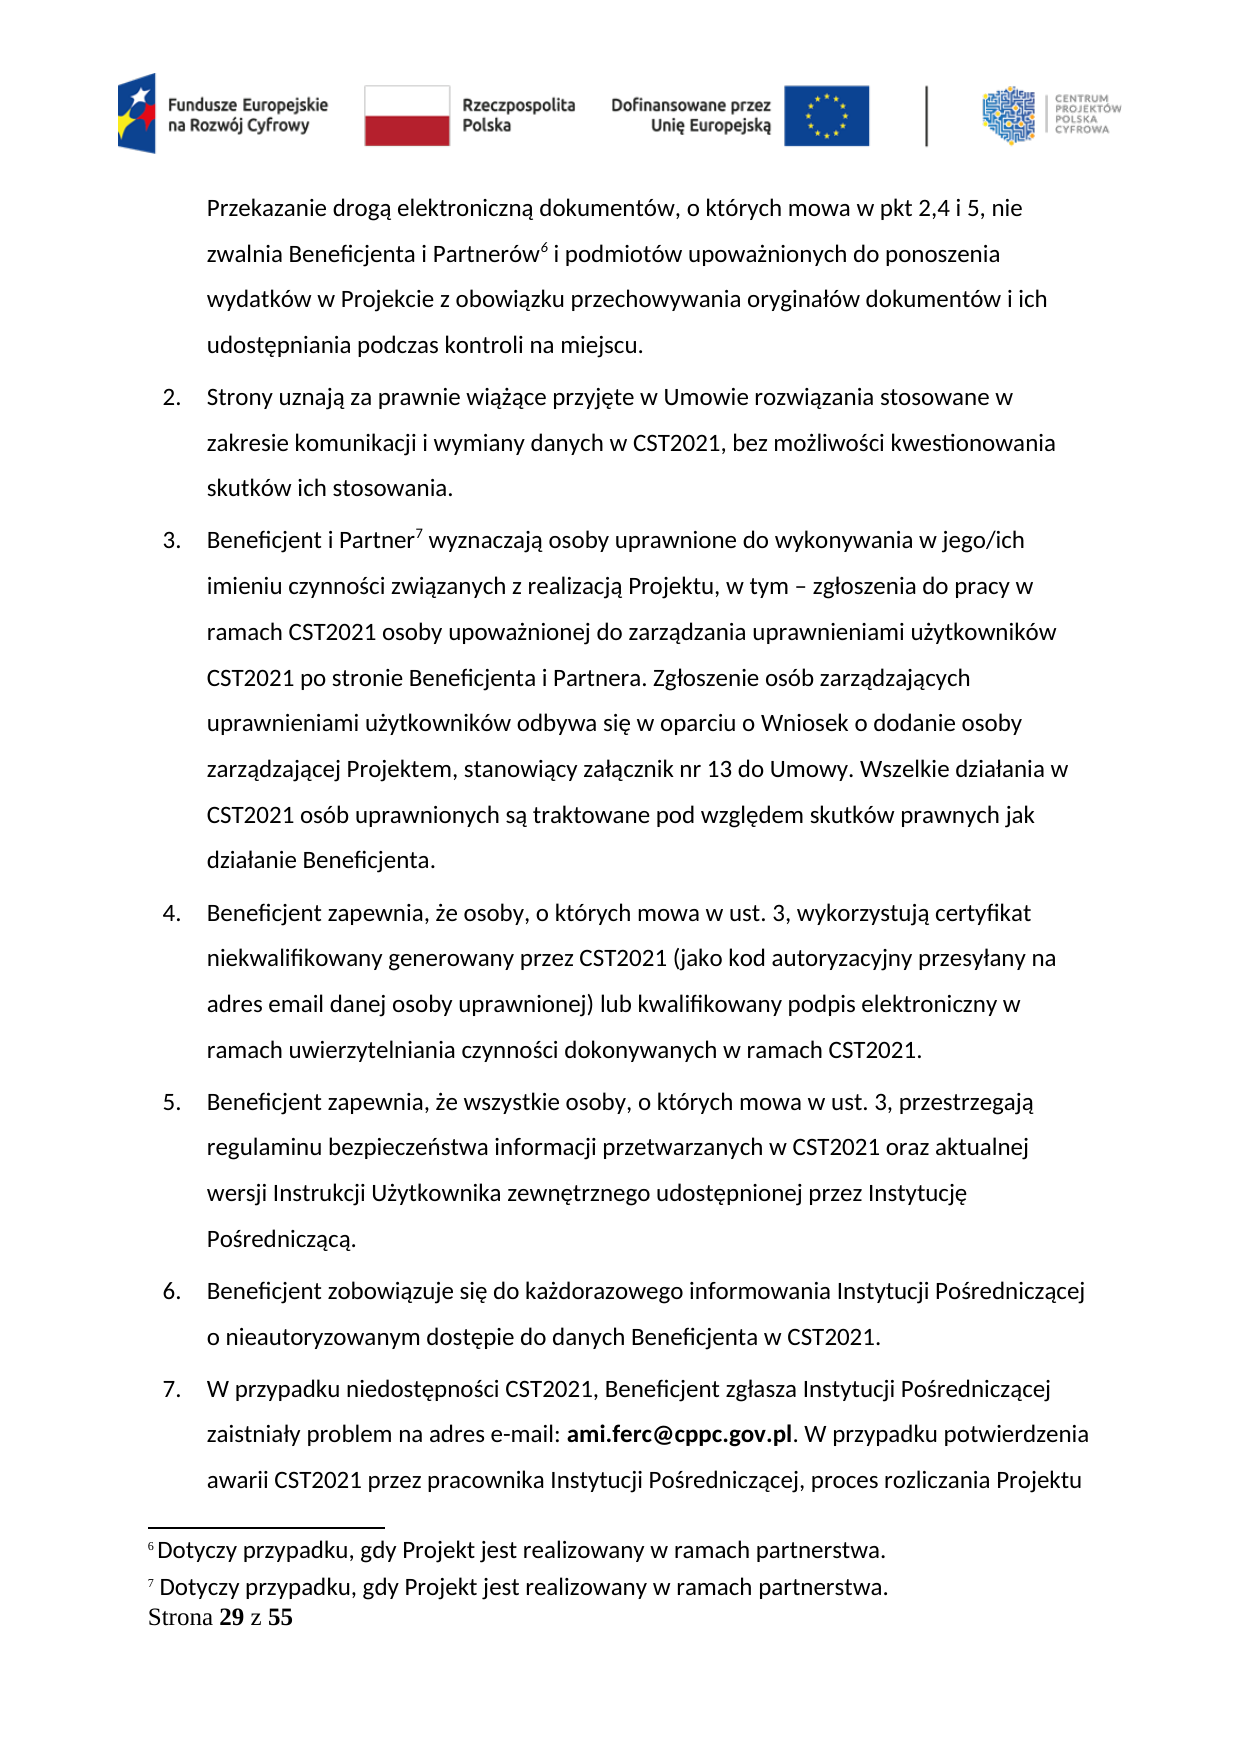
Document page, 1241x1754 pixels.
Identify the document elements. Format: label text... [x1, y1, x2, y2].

list Beneficjent zapewnia, że osoby, o których mowa w ust. 3, wykorzystują certyfikat niekwalifikowany generowany przez CST2021 (jako kod autoryzacyjny przesyłany na adres email danej osoby uprawnionej) lub kwalifikowany podpis elektroniczny w ramach uwierzytelniania czynności dokonywanych w ramach CST2021. [162, 897, 1093, 1064]
list Beneficjent zobowiązuje się do każdorazowego informowania Instytucji Pośredniczącej o nieautoryzowanym dostępie do danych Beneficjenta w CST2021. [162, 1275, 1093, 1351]
text Przekazanie drogą elektroniczną dokumentów, o których mowa w pkt 2,4 i 5, nie zwalnia Beneficjenta i Partnerów i podmiotów upoważnionych do ponoszenia wydatków w Projekcie z obowiązku przechowywania oryginałów dokumentów i ich udostępniania podczas kontroli na miejscu. [207, 192, 1093, 360]
list Strony uznają za prawnie wiążące przyjęte w Umowie rozwiązania stosowane w zakresie komunikacji i wymiany danych w CST2021, bez możliwości kwestionowania skutków ich stosowania. [162, 381, 1093, 503]
picture [118, 73, 1122, 154]
list Beneficjent i Partner wyznaczają osoby uprawnione do wykonywania w jego/ich imieniu czynności związanych z realizacją Projektu, w tym – zgłoszenia do pracy w ramach CST2021 osoby upoważnionej do zarządzania uprawnieniami użytkowników CST2021 po stronie Beneficjenta i Partnera. Zgłoszenie osób zarządzających uprawnieniami użytkowników odbywa się w oparciu o Wniosek o dodanie osoby zarządzającej Projektem, stanowiący załącznik nr 13 do Umowy. Wszelkie działania w CST2021 osób uprawnionych są traktowane pod względem skutków prawnych jak działanie Beneficjenta. [162, 524, 1093, 875]
list Beneficjent zapewnia, że wszystkie osoby, o których mowa w ust. 3, przestrzegają regulaminu bezpieczeństwa informacji przetwarzanych w CST2021 oraz aktualnej wersji Instrukcji Użytkownika zewnętrznego udostępnionej przez Instytucję Pośredniczącą. [162, 1086, 1093, 1253]
